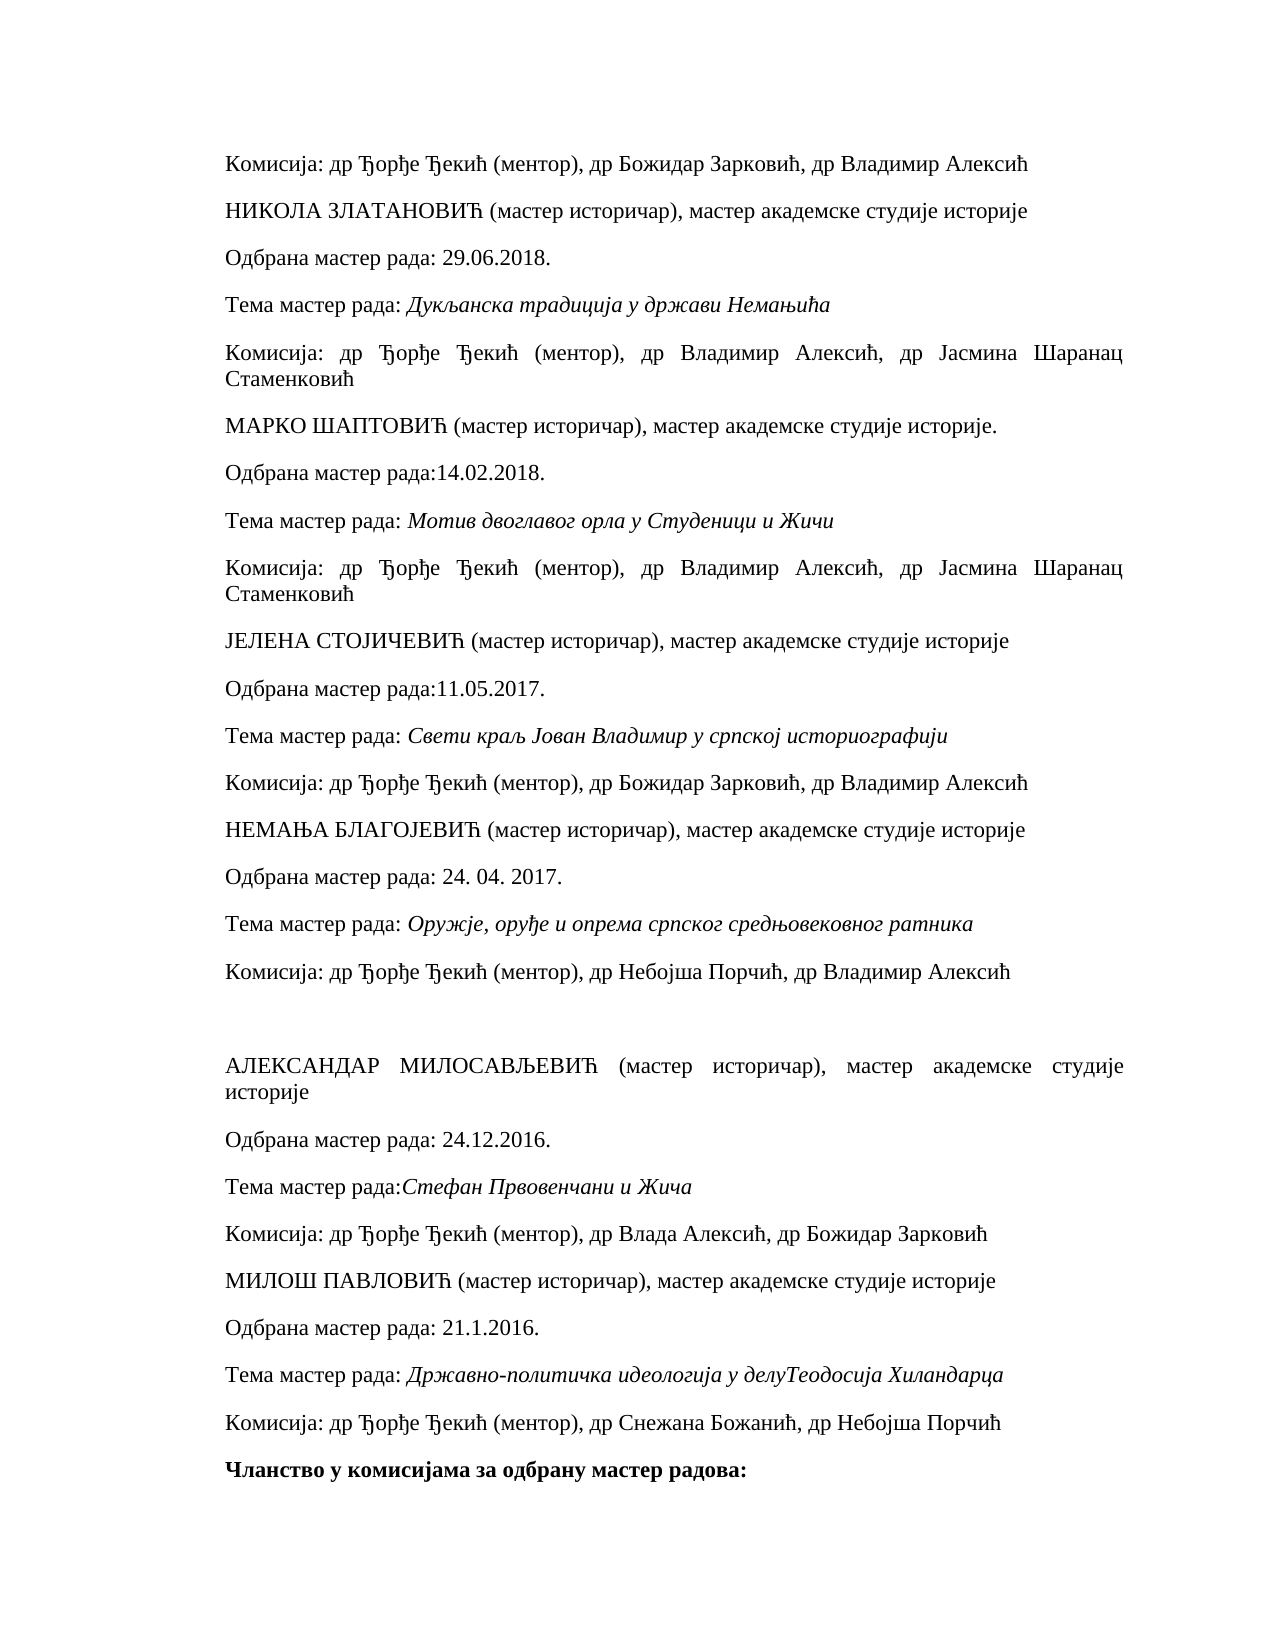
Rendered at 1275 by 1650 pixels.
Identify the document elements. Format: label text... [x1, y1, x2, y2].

text Одбрана мастер рада: 24.12.2016. [225, 1126, 1125, 1152]
text АЛЕКСАНДАР МИЛОСАВЉЕВИЋ (мастер историчар), мастер академске студије историје [225, 1052, 1125, 1105]
text Комисија: др Ђорђе Ђекић (ментор), др Снежана Божанић, др Небојша Порчић [225, 1409, 1125, 1435]
text Одбрана мастер рада:11.05.2017. [225, 674, 1125, 701]
text Тема мастер рада: Мотив двоглавог орла у Студеници и Жичи [225, 507, 1125, 533]
text МИЛОШ ПАВЛОВИЋ (мастер историчар), мастер академске студије историје [225, 1267, 1125, 1293]
text Комисија: др Ђорђе Ђекић (ментор), др Владимир Алексић, др Јасмина Шаранац Стаменковић [225, 339, 1125, 391]
text Одбрана мастер рада: 21.1.2016. [225, 1314, 1125, 1341]
text Комисија: др Ђорђе Ђекић (ментор), др Божидар Зарковић, др Владимир Алексић [225, 769, 1125, 795]
text Тема мастер рада: Дукљанска традиција у држави Немањића [225, 292, 1125, 318]
text МАРКО ШАПТОВИЋ (мастер историчар), мастер академске студије историје. [225, 412, 1125, 439]
text Тема мастер рада: Државно-политичка идеологија у делуТеодосија Хиландарца [225, 1362, 1125, 1388]
text Одбрана мастер рада: 24. 04. 2017. [225, 863, 1125, 890]
text ЈЕЛЕНА СТОЈИЧЕВИЋ (мастер историчар), мастер академске студије историје [225, 627, 1125, 654]
text Комисија: др Ђорђе Ђекић (ментор), др Небојша Порчић, др Владимир Алексић [225, 958, 1125, 984]
text Чланство у комисијама за одбрану мастер радова: [225, 1456, 1125, 1482]
text Комисија: др Ђорђе Ђекић (ментор), др Владимир Алексић, др Јасмина Шаранац Стаменковић [225, 554, 1125, 607]
text Одбрана мастер рада:14.02.2018. [225, 459, 1125, 486]
text Тема мастер рада: Свети краљ Јован Владимир у српској историографији [225, 722, 1125, 748]
text Комисија: др Ђорђе Ђекић (ментор), др Божидар Зарковић, др Владимир Алексић [225, 150, 1125, 176]
text Тема мастер рада:Стефан Првовенчани и Жича [225, 1173, 1125, 1199]
text НИКОЛА ЗЛАТАНОВИЋ (мастер историчар), мастер академске студије историје [225, 197, 1125, 223]
text НЕМАЊА БЛАГОЈЕВИЋ (мастер историчар), мастер академске студије историје [225, 816, 1125, 842]
text Тема мастер рада: Оружје, оруђе и опрема српског средњовековног ратника [225, 911, 1125, 937]
text Комисија: др Ђорђе Ђекић (ментор), др Влада Алексић, др Божидар Зарковић [225, 1220, 1125, 1246]
text Одбрана мастер рада: 29.06.2018. [225, 244, 1125, 271]
